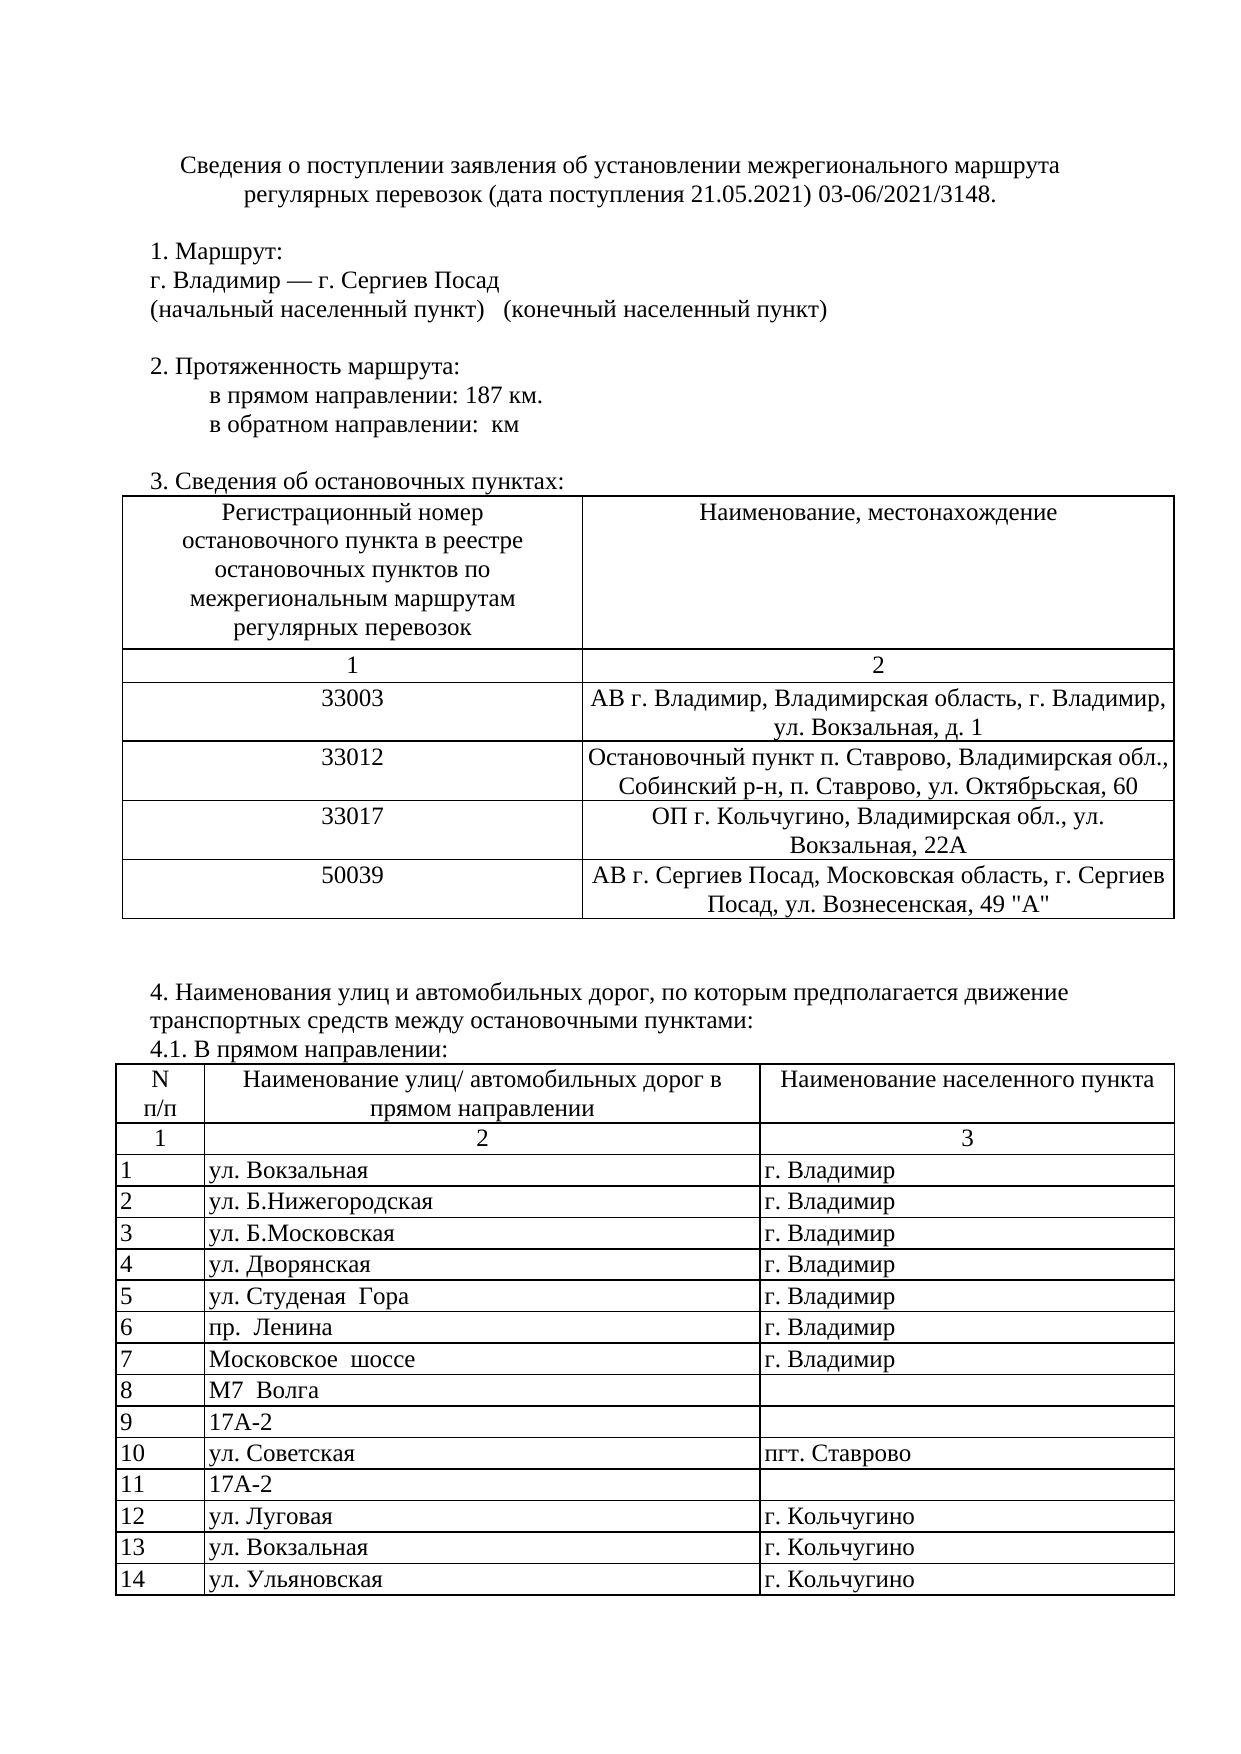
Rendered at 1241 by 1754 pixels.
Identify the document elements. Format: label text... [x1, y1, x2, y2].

table_cell [761, 1407, 1174, 1437]
table_cell г. Владимир [761, 1250, 1174, 1279]
text 2. Протяженность маршрута: [150, 351, 1090, 380]
table_cell 4 [117, 1250, 204, 1279]
text (начальный населенный пункт) (конечный населенный пункт) [150, 294, 1090, 322]
table_cell 7 [117, 1344, 204, 1374]
table_cell ул. Б.Московская [205, 1218, 759, 1248]
text Сведения о поступлении заявления об установлении межрегионального маршрута регулярных перевозок (дата поступления 21.05.2021) 03-06/2021/3148. [150, 150, 1090, 207]
table_cell г. Владимир [761, 1155, 1174, 1185]
table_cell 17А-2 [205, 1470, 759, 1499]
table_cell М7 Волга [205, 1375, 759, 1405]
table_cell г. Кольчугино [761, 1501, 1174, 1531]
table_header Регистрационный номер остановочного пункта в реестре остановочных пунктов по межрегиональным маршрутам регулярных перевозок [123, 497, 582, 648]
text г. Владимир — г. Сергиев Посад [150, 265, 1090, 294]
table_cell пр. Ленина [205, 1312, 759, 1342]
table_cell 5 [117, 1281, 204, 1311]
table_cell 3 [117, 1218, 204, 1248]
table_cell 6 [117, 1312, 204, 1342]
table_cell 50039 [123, 860, 582, 918]
table_cell 33017 [123, 801, 582, 858]
table_cell 1 [117, 1155, 204, 1185]
table_cell Московское шоссе [205, 1344, 759, 1374]
table_cell 2 [205, 1124, 759, 1153]
table_cell Остановочный пункт п. Ставрово, Владимирская обл., Собинский р-н, п. Ставрово, ул. Октябрьская, 60 [583, 742, 1173, 799]
table_cell ул. Студеная Гора [205, 1281, 759, 1311]
table_cell ул. Дворянская [205, 1250, 759, 1279]
table_cell 11 [117, 1470, 204, 1499]
table_cell г. Владимир [761, 1187, 1174, 1216]
table_cell 10 [117, 1438, 204, 1468]
text 1. Маршрут: [150, 236, 1090, 265]
table_cell 12 [117, 1501, 204, 1531]
table_cell 17А-2 [205, 1407, 759, 1437]
table_cell ОП г. Кольчугино, Владимирская обл., ул. Вокзальная, 22А [583, 801, 1173, 858]
table_cell АВ г. Сергиев Посад, Московская область, г. Сергиев Посад, ул. Вознесенская, 49 "А" [583, 860, 1173, 918]
table_cell ул. Луговая [205, 1501, 759, 1531]
text 3. Сведения об остановочных пунктах: [150, 466, 1090, 495]
table_cell 14 [117, 1564, 204, 1594]
table_cell г. Владимир [761, 1312, 1174, 1342]
table_cell г. Владимир [761, 1218, 1174, 1248]
table_cell г. Владимир [761, 1281, 1174, 1311]
table_cell 8 [117, 1375, 204, 1405]
text 4. Наименования улиц и автомобильных дорог, по которым предполагается движение транспортных средств между остановочными пунктами: [150, 977, 1090, 1034]
table_cell ул. Вокзальная [205, 1533, 759, 1562]
table_cell 33012 [123, 742, 582, 799]
table_cell г. Владимир [761, 1344, 1174, 1374]
table_cell 9 [117, 1407, 204, 1437]
table_cell ул. Вокзальная [205, 1155, 759, 1185]
table_cell ул. Ульяновская [205, 1564, 759, 1594]
table_cell г. Кольчугино [761, 1533, 1174, 1562]
text 4.1. В прямом направлении: [150, 1034, 1090, 1063]
text в прямом направлении: 187 км. [150, 380, 1090, 409]
text в обратном направлении: км [150, 409, 1090, 437]
table_header Наименование населенного пункта [761, 1065, 1174, 1122]
table_cell ул. Советская [205, 1438, 759, 1468]
table_cell 1 [117, 1124, 204, 1153]
table_cell 1 [123, 650, 582, 681]
table_cell 13 [117, 1533, 204, 1562]
table_cell 3 [761, 1124, 1174, 1153]
table_header Наименование, местонахождение [583, 497, 1173, 648]
table_cell АВ г. Владимир, Владимирская область, г. Владимир, ул. Вокзальная, д. 1 [583, 683, 1173, 740]
table_cell 33003 [123, 683, 582, 740]
table_cell [761, 1375, 1174, 1405]
table_header Наименование улиц/ автомобильных дорог в прямом направлении [205, 1065, 759, 1122]
table_cell г. Кольчугино [761, 1564, 1174, 1594]
table_cell пгт. Ставрово [761, 1438, 1174, 1468]
table_header N п/п [117, 1065, 204, 1122]
table_cell 2 [117, 1187, 204, 1216]
table_cell ул. Б.Нижегородская [205, 1187, 759, 1216]
table_cell [761, 1470, 1174, 1499]
table_cell 2 [583, 650, 1173, 681]
